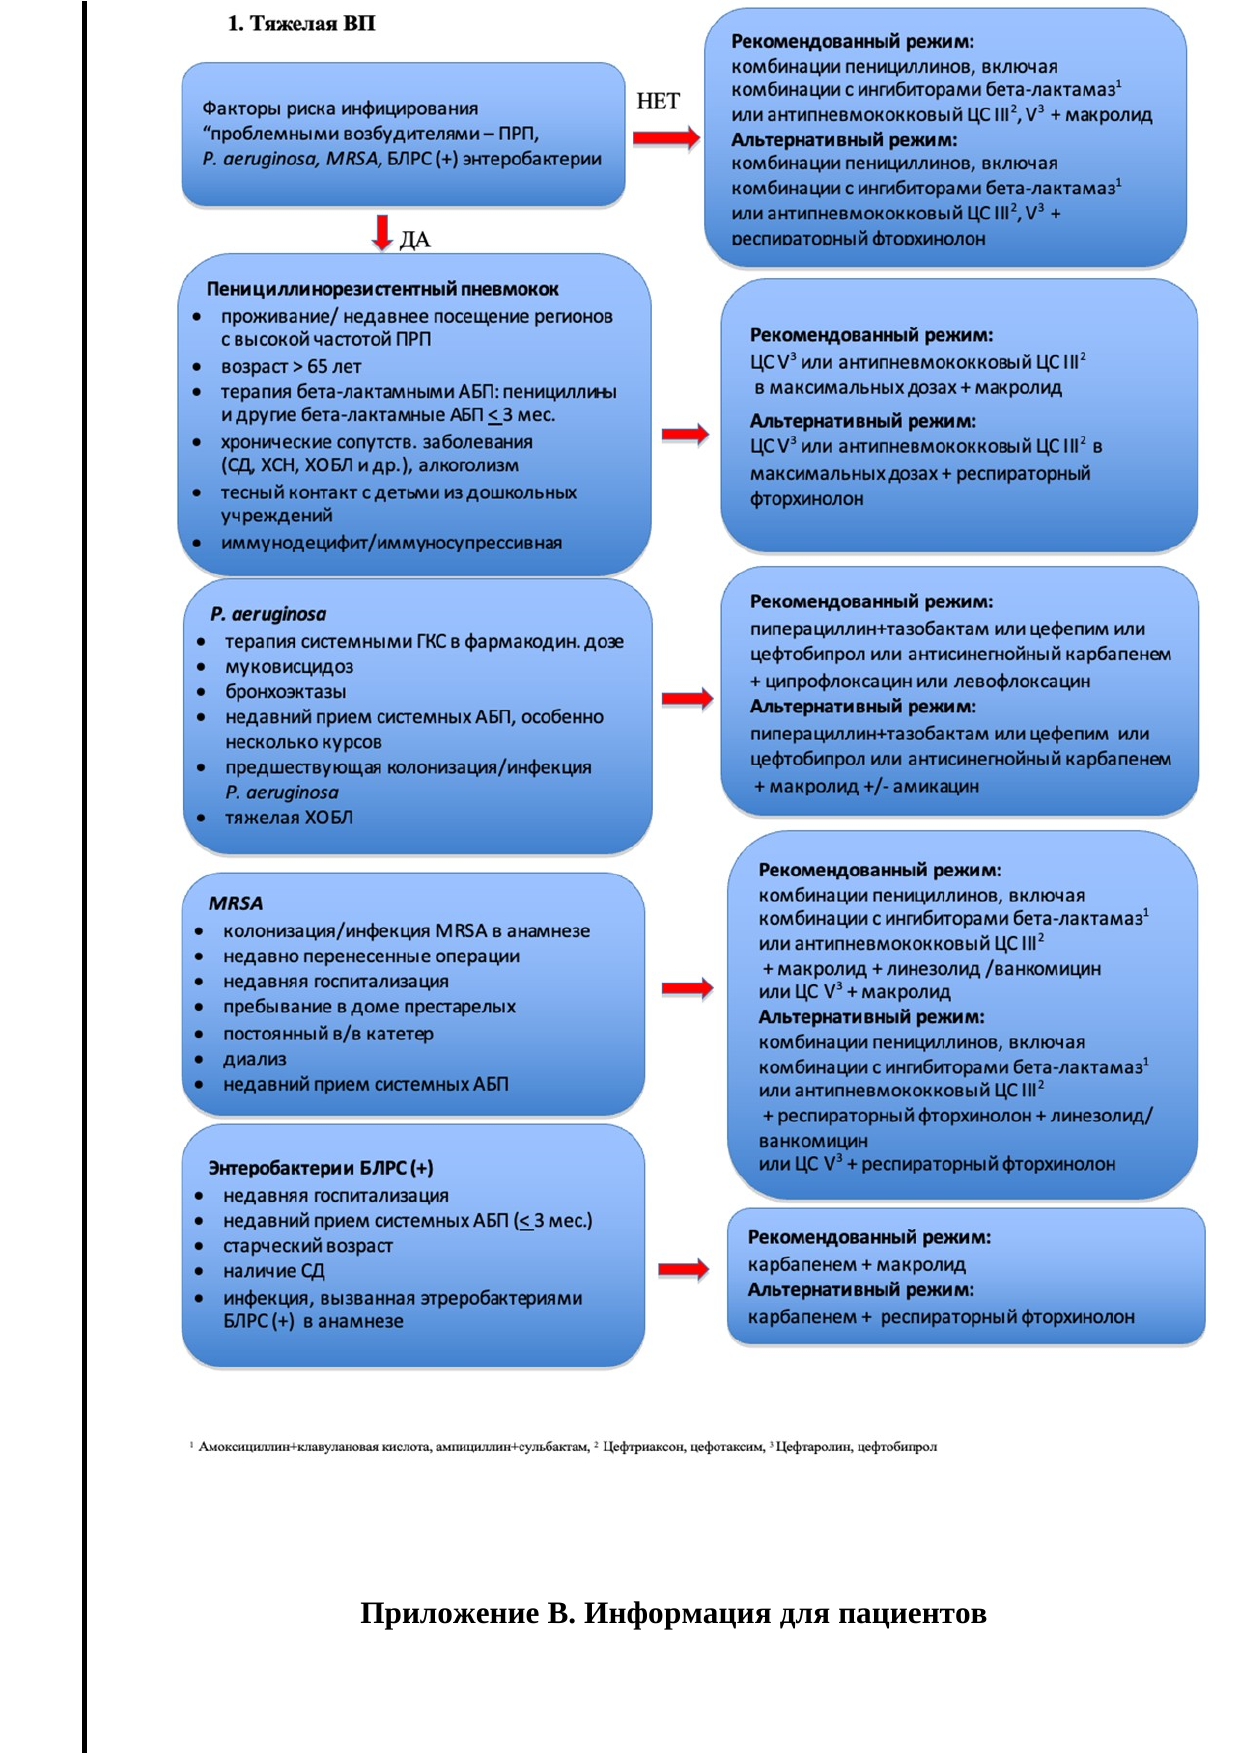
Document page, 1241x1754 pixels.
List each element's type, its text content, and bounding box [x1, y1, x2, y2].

picture [126, 0, 1226, 1476]
text Приложение В. Информация для пациентов [360, 1594, 1065, 1630]
